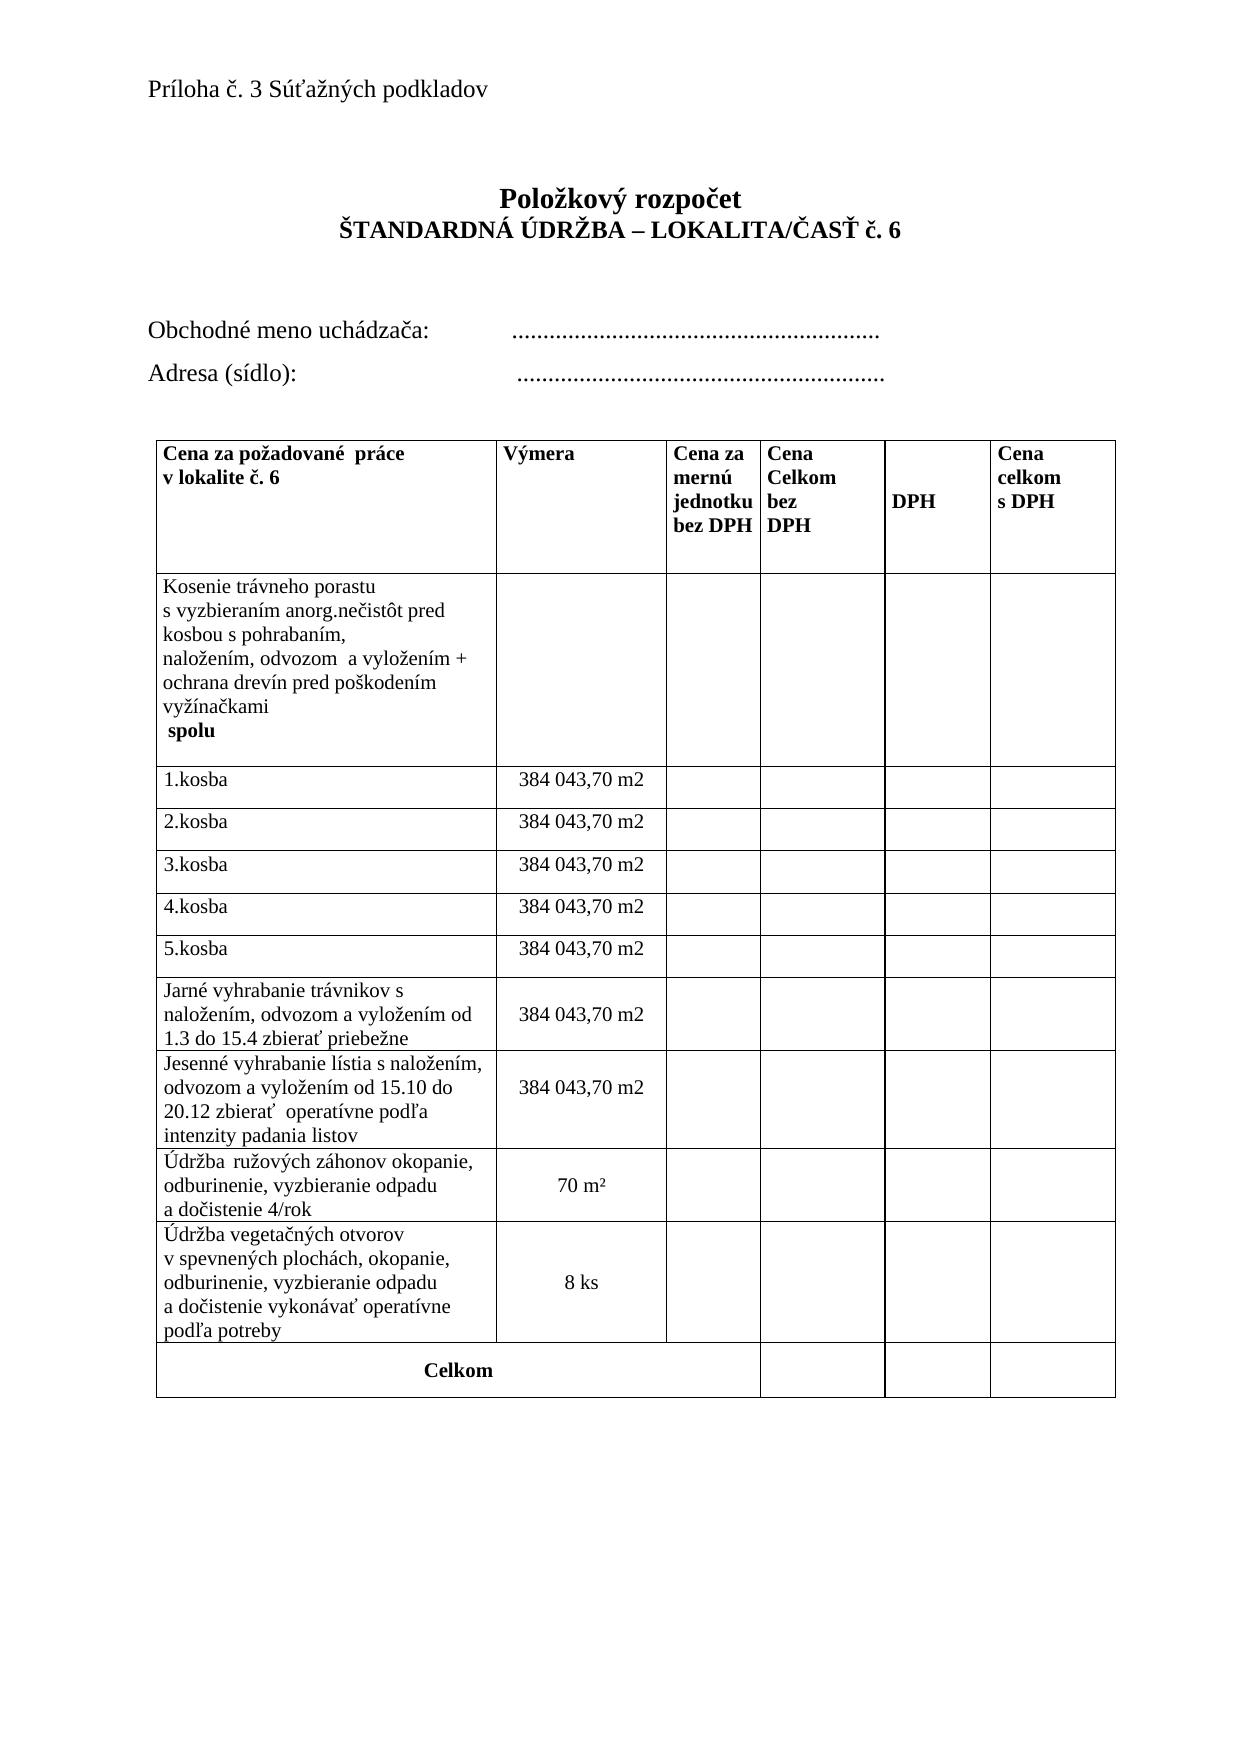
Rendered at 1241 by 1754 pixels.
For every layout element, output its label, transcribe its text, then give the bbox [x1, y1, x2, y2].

table_cell [886, 809, 990, 850]
table_cell 384 043,70 m2 [497, 936, 666, 977]
table_cell [991, 1149, 1115, 1221]
table_cell 8 ks [497, 1222, 666, 1342]
table_cell [761, 1343, 884, 1397]
table_cell [991, 894, 1115, 935]
table_cell [991, 809, 1115, 850]
table_cell [991, 936, 1115, 977]
table_cell [886, 1051, 990, 1147]
table_cell 2.kosba [157, 809, 496, 850]
table_cell [991, 851, 1115, 893]
table_cell [886, 936, 990, 977]
table_cell [886, 1222, 990, 1342]
table_cell [497, 574, 666, 766]
table_cell Údržba vegetačných otvorov v spevnených plochách, okopanie, odburinenie, vyzbieranie odpadu a dočistenie vykonávať operatívne podľa potreby [157, 1222, 496, 1342]
table_header Výmera [497, 441, 666, 572]
table_cell [667, 978, 760, 1050]
table_header Cena Celkom bez DPH [761, 441, 884, 572]
table_cell [991, 1222, 1115, 1342]
table_header Cena celkom s DPH [991, 441, 1115, 572]
table_cell [667, 851, 760, 893]
table_cell [667, 767, 760, 808]
table_cell [886, 574, 990, 766]
text Položkový rozpočet [148, 181, 1093, 215]
table_cell [761, 1222, 884, 1342]
table_cell 5.kosba [157, 936, 496, 977]
table_cell Jarné vyhrabanie trávnikov s naložením, odvozom a vyložením od 1.3 do 15.4 zbierať priebežne [157, 978, 496, 1050]
text Adresa (sídlo): ........................................................... [148, 358, 1093, 387]
table_cell [886, 851, 990, 893]
table_cell Kosenie trávneho porastu s vyzbieraním anorg.nečistôt pred kosbou s pohrabaním, naložením, odvozom a vyložením + ochrana drevín pred poškodením vyžínačkami spolu [157, 574, 496, 766]
table_cell 384 043,70 m2 [497, 851, 666, 893]
table_cell [761, 809, 884, 850]
table_cell [761, 1149, 884, 1221]
table_cell [886, 978, 990, 1050]
table_cell [761, 978, 884, 1050]
text Obchodné meno uchádzača: ........................................................... [148, 315, 1093, 344]
table_cell Jesenné vyhrabanie lístia s naložením, odvozom a vyložením od 15.10 do 20.12 zbierať operatívne podľa intenzity padania listov [157, 1051, 496, 1147]
table_cell [991, 1343, 1115, 1397]
table_header DPH [886, 441, 990, 572]
table_cell [761, 1051, 884, 1147]
table_cell [667, 574, 760, 766]
table_cell 70 m² [497, 1149, 666, 1221]
text ŠTANDARDNÁ ÚDRŽBA – LOKALITA/ČASŤ č. 6 [148, 215, 1093, 243]
table_cell 1.kosba [157, 767, 496, 808]
table_cell 384 043,70 m2 [497, 978, 666, 1050]
table_cell [886, 894, 990, 935]
table_cell [886, 767, 990, 808]
table_cell 384 043,70 m2 [497, 767, 666, 808]
table_cell 4.kosba [157, 894, 496, 935]
table_header Cena za požadované práce v lokalite č. 6 [157, 441, 496, 572]
table_cell [761, 936, 884, 977]
table_cell [667, 1051, 760, 1147]
table_cell [761, 851, 884, 893]
table_cell [667, 894, 760, 935]
table_cell Údržba ružových záhonov okopanie, odburinenie, vyzbieranie odpadu a dočistenie 4/rok [157, 1149, 496, 1221]
table_cell [991, 767, 1115, 808]
table_cell 384 043,70 m2 [497, 809, 666, 850]
table_cell [667, 809, 760, 850]
table_cell 384 043,70 m2 [497, 1051, 666, 1147]
table_cell [761, 574, 884, 766]
table_cell [991, 978, 1115, 1050]
table_cell 3.kosba [157, 851, 496, 893]
table_cell [761, 767, 884, 808]
table_cell [991, 1051, 1115, 1147]
table_cell [667, 936, 760, 977]
table_header Cena za mernú jednotku bez DPH [667, 441, 760, 572]
table_cell [886, 1149, 990, 1221]
table_cell 384 043,70 m2 [497, 894, 666, 935]
table_cell [667, 1222, 760, 1342]
table_cell [886, 1343, 990, 1397]
table_cell [761, 894, 884, 935]
table_cell [991, 574, 1115, 766]
table_cell [667, 1149, 760, 1221]
table_cell Celkom [157, 1343, 760, 1397]
